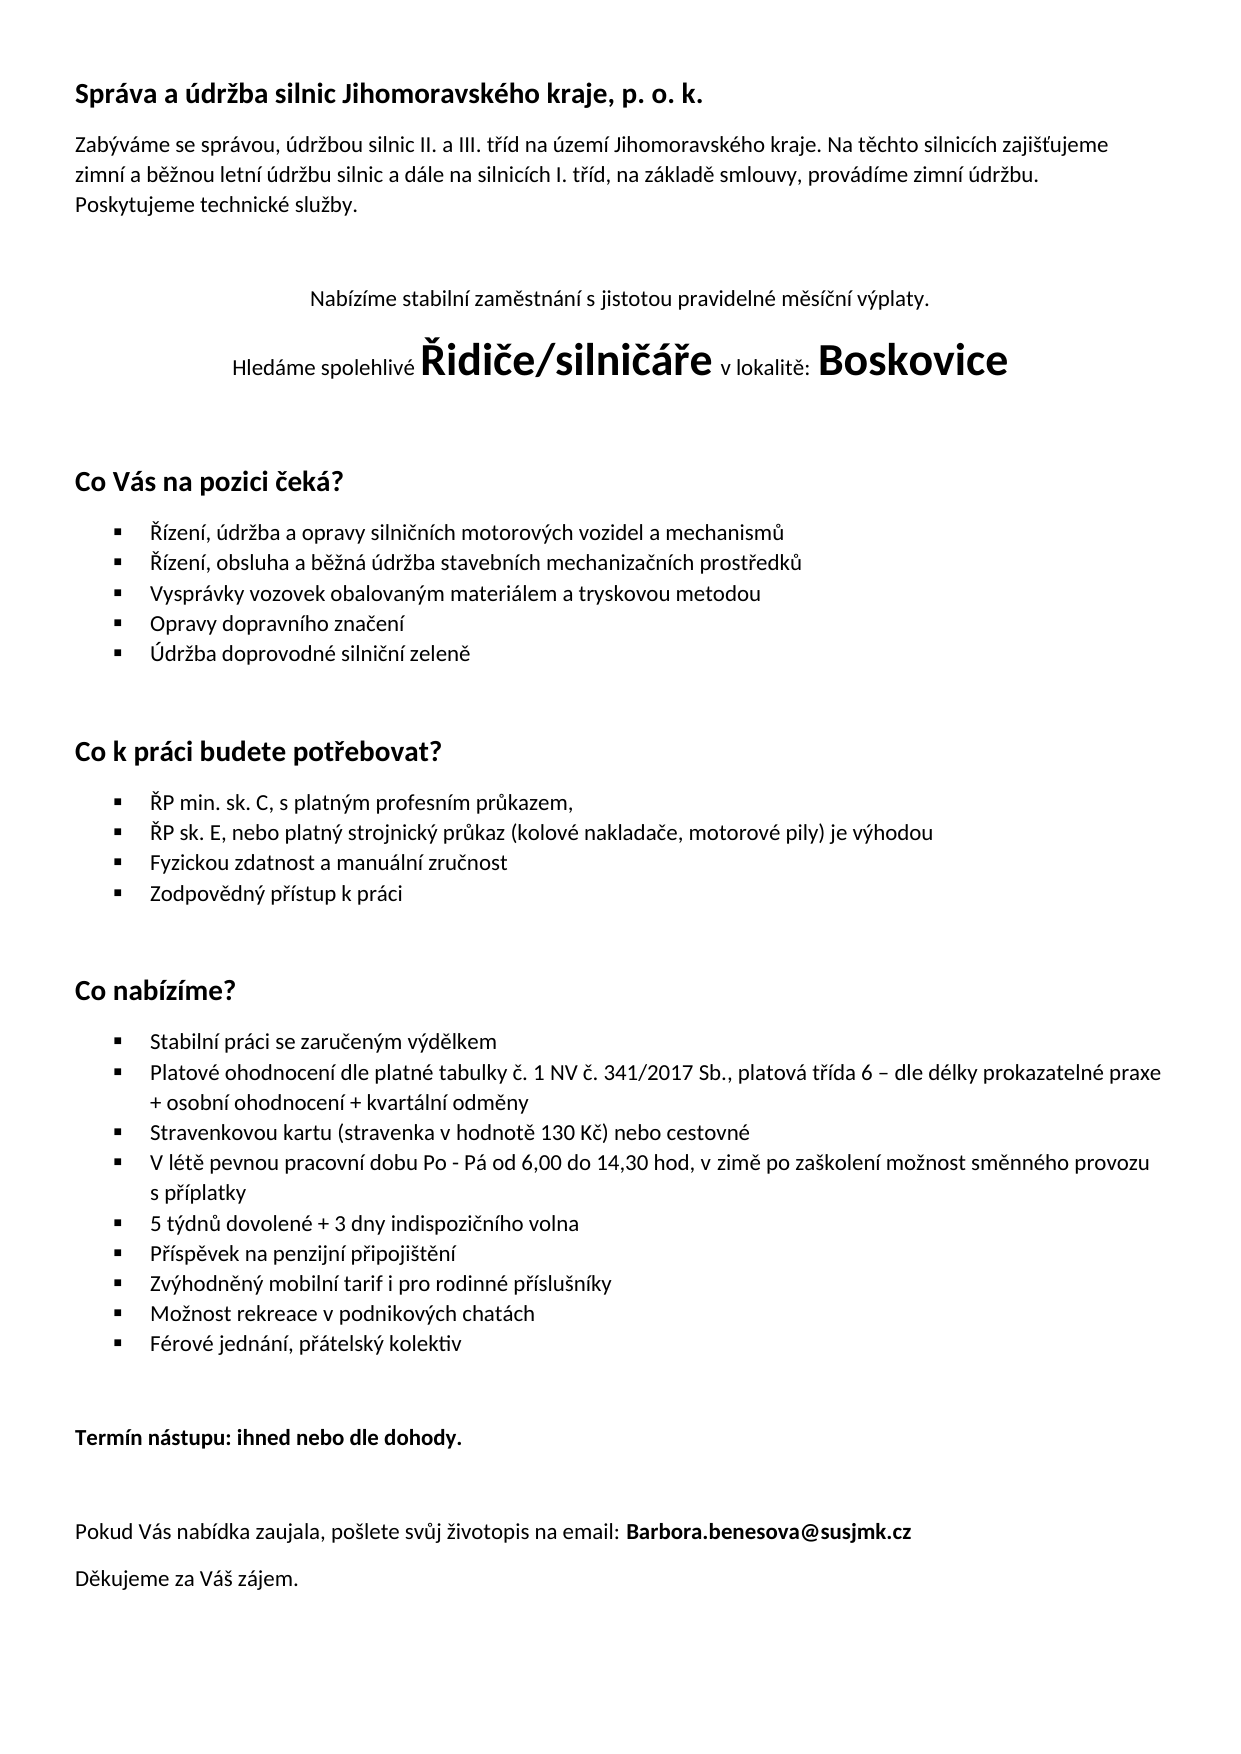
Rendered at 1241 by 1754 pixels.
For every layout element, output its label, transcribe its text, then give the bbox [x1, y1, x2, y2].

list Údržba doprovodné silniční zeleně [112, 639, 1165, 667]
list Řízení, údržba a opravy silničních motorových vozidel a mechanismů [112, 518, 1165, 546]
list Stravenkovou kartu (stravenka v hodnotě 130 Kč) nebo cestovné [112, 1118, 1165, 1146]
text Co nabízíme? [75, 972, 1165, 1008]
list Možnost rekreace v podnikových chatách [112, 1299, 1165, 1327]
text Nabízíme stabilní zaměstnání s jistotou pravidelné měsíční výplaty. [75, 284, 1165, 312]
list Platové ohodnocení dle platné tabulky č. 1 NV č. 341/2017 Sb., platová třída 6 – dle délky prokazatelné praxe + osobní ohodnocení + kvartální odměny [112, 1058, 1165, 1116]
text Co k práci budete potřebovat? [75, 733, 1165, 768]
list Vysprávky vozovek obalovaným materiálem a tryskovou metodou [112, 579, 1165, 607]
text Správa a údržba silnic Jihomoravského kraje, p. o. k. [75, 75, 1165, 111]
list Zvýhodněný mobilní tarif i pro rodinné příslušníky [112, 1269, 1165, 1297]
text Děkujeme za Váš zájem. [75, 1564, 1165, 1592]
text Termín nástupu: ihned nebo dle dohody. [75, 1423, 1165, 1451]
list V létě pevnou pracovní dobu Po - Pá od 6,00 do 14,30 hod, v zimě po zaškolení možnost směnného provozu s příplatky [112, 1148, 1165, 1207]
text Hledáme spolehlivé Řidiče/silničáře v lokalitě: Boskovice [75, 331, 1165, 387]
text Zabýváme se správou, údržbou silnic II. a III. tříd na území Jihomoravského kraje. Na těchto silnicích zajišťujeme zimní a běžnou letní údržbu silnic a dále na silnicích I. tříd, na základě smlouvy, provádíme zimní údržbu. Poskytujeme technické služby. [75, 130, 1165, 218]
list Stabilní práci se zaručeným výdělkem [112, 1027, 1165, 1056]
text Pokud Vás nabídka zaujala, pošlete svůj životopis na email: Barbora.benesova@susjmk.cz [75, 1517, 1165, 1545]
list 5 týdnů dovolené + 3 dny indispozičního volna [112, 1209, 1165, 1237]
list ŘP sk. E, nebo platný strojnický průkaz (kolové nakladače, motorové pily) je výhodou [112, 818, 1165, 846]
list Opravy dopravního značení [112, 609, 1165, 637]
list Fyzickou zdatnost a manuální zručnost [112, 848, 1165, 876]
list Příspěvek na penzijní připojištění [112, 1239, 1165, 1267]
list ŘP min. sk. C, s platným profesním průkazem, [112, 788, 1165, 816]
text Co Vás na pozici čeká? [75, 463, 1165, 499]
list Zodpovědný přístup k práci [112, 879, 1165, 907]
list Řízení, obsluha a běžná údržba stavebních mechanizačních prostředků [112, 548, 1165, 577]
list Férové jednání, přátelský kolektiv [112, 1329, 1165, 1358]
